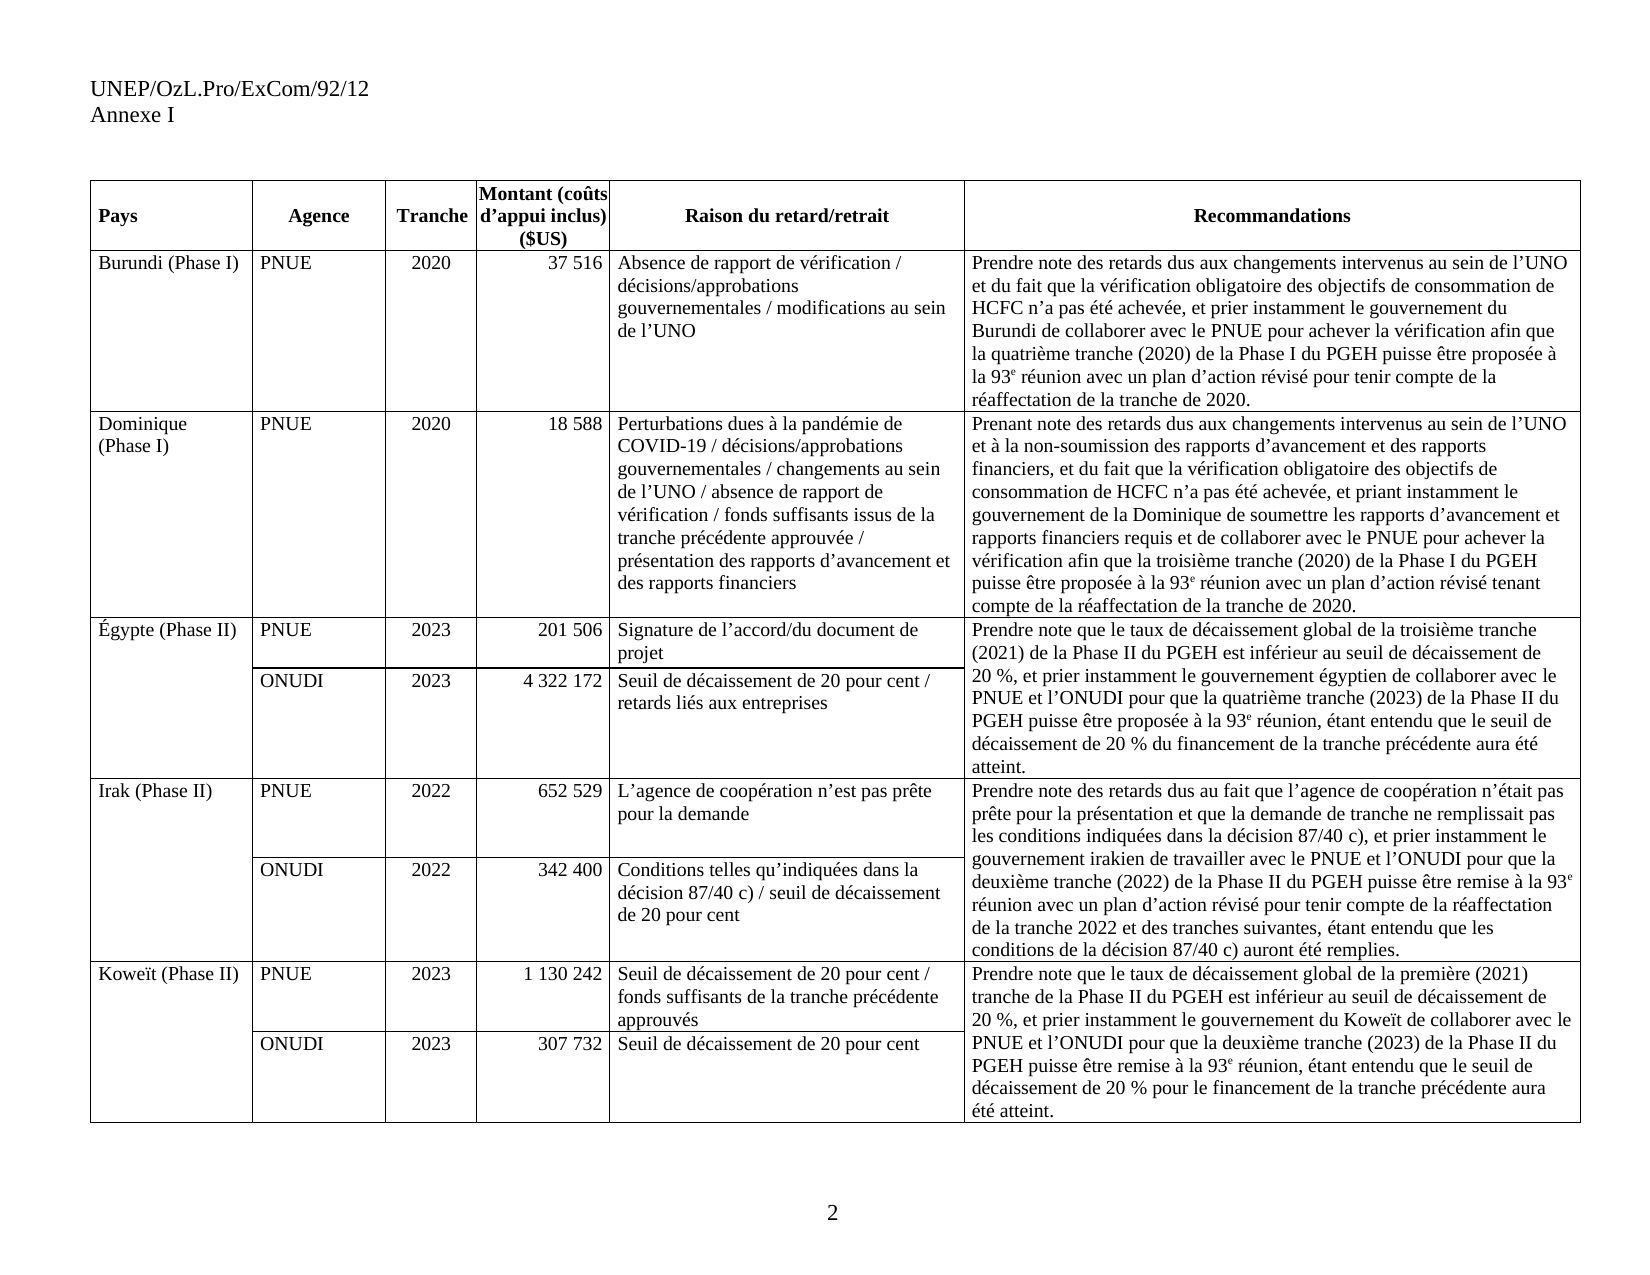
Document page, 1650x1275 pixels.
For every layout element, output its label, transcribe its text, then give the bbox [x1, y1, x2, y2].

table_cell ONUDI [253, 858, 385, 961]
table_cell ONUDI [253, 669, 385, 778]
table_cell L’agence de coopération n’est pas prête pour la demande [610, 779, 964, 857]
table_cell 342 400 [477, 858, 609, 961]
table_cell 2023 [386, 962, 476, 1031]
table_cell Prenant note des retards dus aux changements intervenus au sein de l’UNO et à la non-soumission des rapports d’avancement et des rapports financiers, et du fait que la vérification obligatoire des objectifs de consommation de HCFC n’a pas été achevée, et priant instamment le gouvernement de la Dominique de soumettre les rapports d’avancement et rapports financiers requis et de collaborer avec le PNUE pour achever la vérification afin que la troisième tranche (2020) de la Phase I du PGEH puisse être proposée à la 93e réunion avec un plan d’action révisé tenant compte de la réaffectation de la tranche de 2020. [965, 412, 1580, 617]
table_cell 2023 [386, 618, 476, 667]
table_cell Dominique (Phase I) [91, 412, 252, 617]
table_cell 1 130 242 [477, 962, 609, 1031]
table_cell 2023 [386, 669, 476, 778]
table_cell Prendre note que le taux de décaissement global de la première (2021) tranche de la Phase II du PGEH est inférieur au seuil de décaissement de 20 %, et prier instamment le gouvernement du Koweït de collaborer avec le PNUE et l’ONUDI pour que la deuxième tranche (2023) de la Phase II du PGEH puisse être remise à la 93e réunion, étant entendu que le seuil de décaissement de 20 % pour le financement de la tranche précédente aura été atteint. [965, 962, 1580, 1122]
table_cell 2023 [386, 1032, 476, 1122]
table_cell Perturbations dues à la pandémie de COVID-19 / décisions/approbations gouvernementales / changements au sein de l’UNO / absence de rapport de vérification / fonds suffisants issus de la tranche précédente approuvée / présentation des rapports d’avancement et des rapports financiers [610, 412, 964, 617]
table_cell 652 529 [477, 779, 609, 857]
table_cell 2020 [386, 251, 476, 411]
table_header Recommandations [965, 181, 1580, 250]
table_header Pays [91, 181, 252, 250]
table_cell Prendre note des retards dus au fait que l’agence de coopération n’était pas prête pour la présentation et que la demande de tranche ne remplissait pas les conditions indiquées dans la décision 87/40 c), et prier instamment le gouvernement irakien de travailler avec le PNUE et l’ONUDI pour que la deuxième tranche (2022) de la Phase II du PGEH puisse être remise à la 93e réunion avec un plan d’action révisé pour tenir compte de la réaffectation de la tranche 2022 et des tranches suivantes, étant entendu que les conditions de la décision 87/40 c) auront été remplies. [965, 779, 1580, 961]
table_cell PNUE [253, 618, 385, 667]
table_cell Seuil de décaissement de 20 pour cent / fonds suffisants de la tranche précédente approuvés [610, 962, 964, 1031]
table_cell Burundi (Phase I) [91, 251, 252, 411]
table_cell 18 588 [477, 412, 609, 617]
table_cell PNUE [253, 779, 385, 857]
table_cell 2022 [386, 858, 476, 961]
table_cell Prendre note des retards dus aux changements intervenus au sein de l’UNO et du fait que la vérification obligatoire des objectifs de consommation de HCFC n’a pas été achevée, et prier instamment le gouvernement du Burundi de collaborer avec le PNUE pour achever la vérification afin que la quatrième tranche (2020) de la Phase I du PGEH puisse être proposée à la 93e réunion avec un plan d’action révisé pour tenir compte de la réaffectation de la tranche de 2020. [965, 251, 1580, 411]
table_cell 37 516 [477, 251, 609, 411]
table_header Raison du retard/retrait [610, 181, 964, 250]
table_cell Signature de l’accord/du document de projet [610, 618, 964, 667]
table_cell 4 322 172 [477, 669, 609, 778]
table_cell Seuil de décaissement de 20 pour cent / retards liés aux entreprises [610, 669, 964, 778]
table_cell 2022 [386, 779, 476, 857]
table_cell Seuil de décaissement de 20 pour cent [610, 1032, 964, 1122]
table_cell Irak (Phase II) [91, 779, 252, 961]
table_cell 201 506 [477, 618, 609, 667]
table_cell PNUE [253, 962, 385, 1031]
table_cell PNUE [253, 412, 385, 617]
table_cell 2020 [386, 412, 476, 617]
table_cell ONUDI [253, 1032, 385, 1122]
table_cell Koweït (Phase II) [91, 962, 252, 1122]
table_cell Égypte (Phase II) [91, 618, 252, 778]
table_cell Conditions telles qu’indiquées dans la décision 87/40 c) / seuil de décaissement de 20 pour cent [610, 858, 964, 961]
table_header Montant (coûts d’appui inclus) ($US) [477, 181, 609, 250]
table_cell Prendre note que le taux de décaissement global de la troisième tranche (2021) de la Phase II du PGEH est inférieur au seuil de décaissement de 20 %, et prier instamment le gouvernement égyptien de collaborer avec le PNUE et l’ONUDI pour que la quatrième tranche (2023) de la Phase II du PGEH puisse être proposée à la 93e réunion, étant entendu que le seuil de décaissement de 20 % du financement de la tranche précédente aura été atteint. [965, 618, 1580, 778]
table_cell 307 732 [477, 1032, 609, 1122]
table_header Tranche [386, 181, 476, 250]
table_header Agence [253, 181, 385, 250]
table_cell Absence de rapport de vérification / décisions/approbations gouvernementales / modifications au sein de l’UNO [610, 251, 964, 411]
table_cell PNUE [253, 251, 385, 411]
